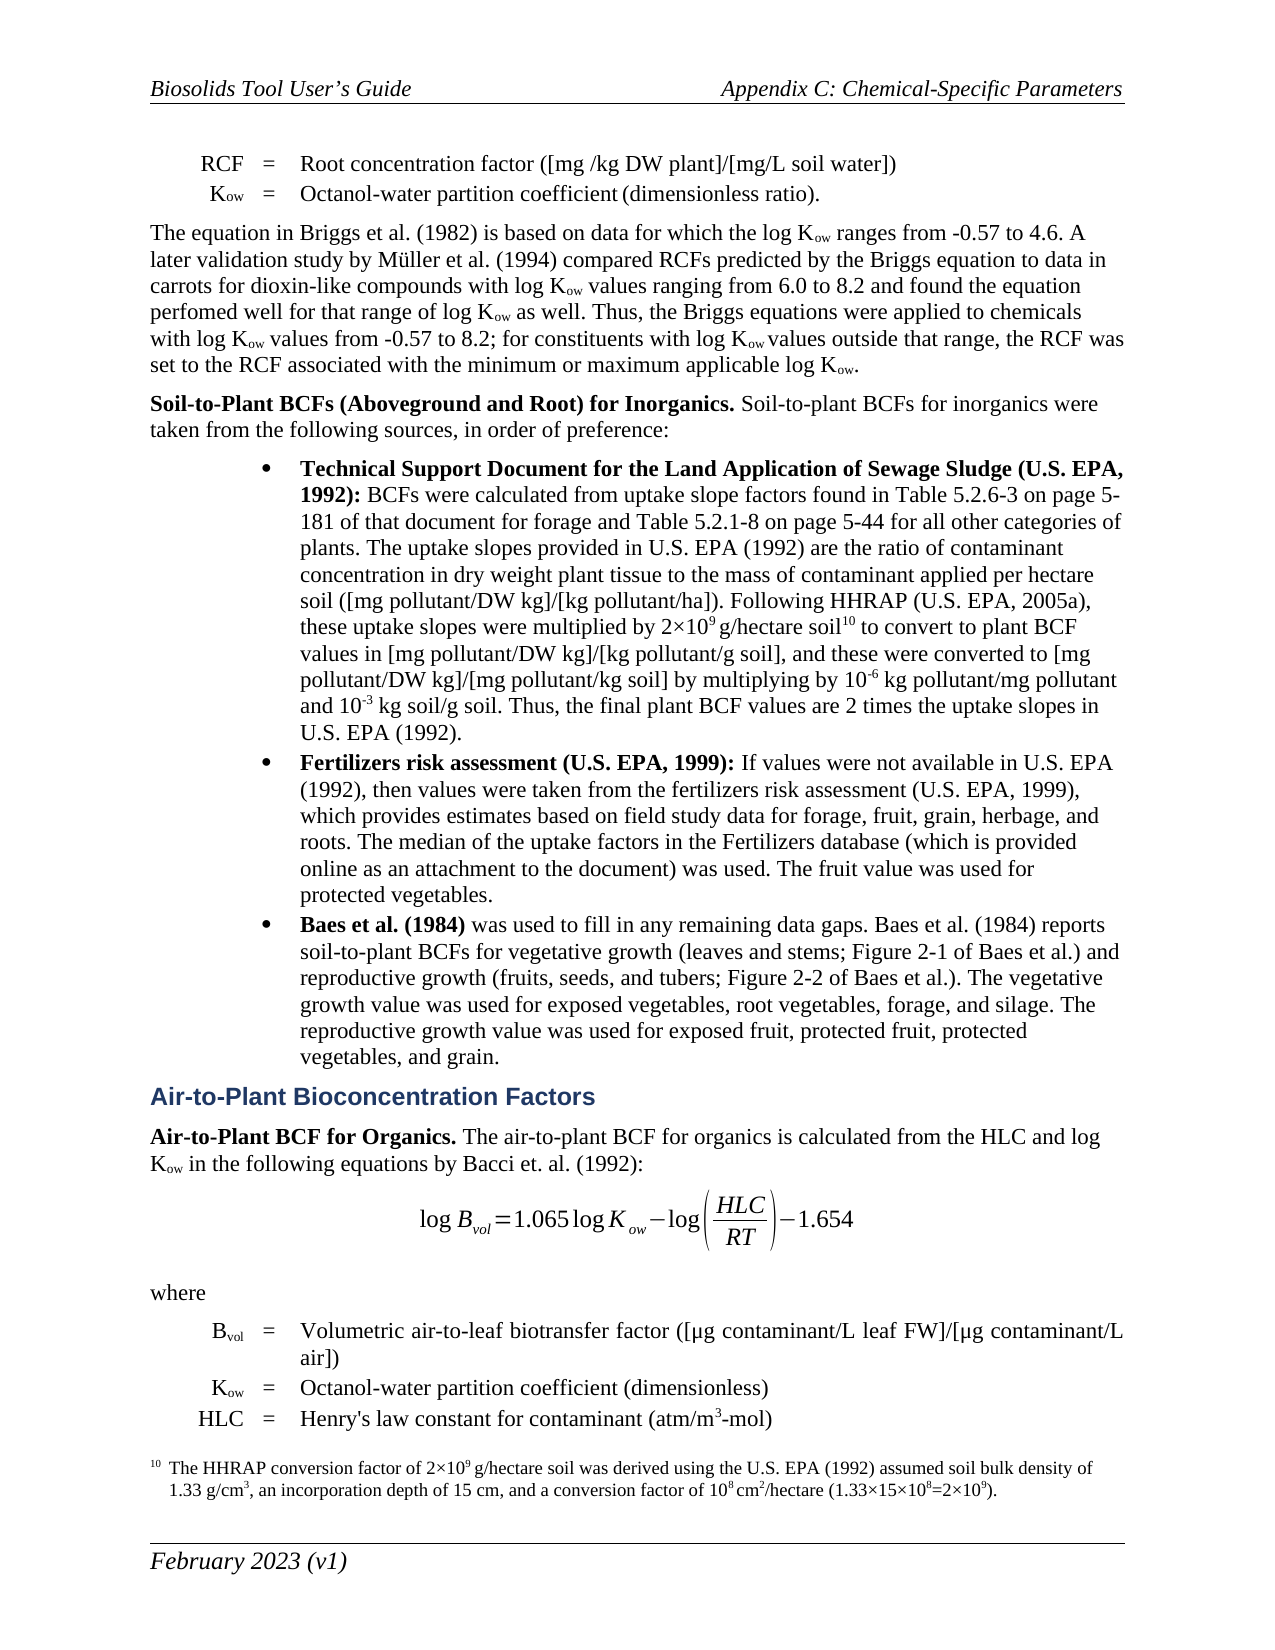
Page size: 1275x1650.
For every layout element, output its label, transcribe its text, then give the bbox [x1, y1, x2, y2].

text Air-to-Plant BCF for Organics. The air-to-plant BCF for organics is calculated from the HLC and log Kow in the following equations by Bacci et. al. (1992): [150, 1123, 1125, 1176]
list Fertilizers risk assessment (U.S. EPA, 1999): If values were not available in U.S. EPA (1992), then values were taken from the fertilizers risk assessment (U.S. EPA, 1999), which provides estimates based on field study data for forage, fruit, grain, herbage, and roots. The median of the uptake factors in the Fertilizers database (which is provided online as an attachment to the document) was used. The fruit value was used for protected vegetables. [262, 749, 1125, 907]
text where [150, 1279, 1125, 1305]
list Technical Support Document for the Land Application of Sewage Sludge (U.S. EPA, 1992): BCFs were calculated from uptake slope factors found in Table 5.2.6-3 on page 5-181 of that document for forage and Table 5.2.1-8 on page 5-44 for all other categories of plants. The uptake slopes provided in U.S. EPA (1992) are the ratio of contaminant concentration in dry weight plant tissue to the mass of contaminant applied per hectare soil ([mg pollutant/DW kg]/[kg pollutant/ha]). Following HHRAP (U.S. EPA, 2005a), these uptake slopes were multiplied by 2×109 g/hectare soil to convert to plant BCF values in [mg pollutant/DW kg]/[kg pollutant/g soil], and these were converted to [mg pollutant/DW kg]/[mg pollutant/kg soil] by multiplying by 10-6 kg pollutant/mg pollutant and 10-3 kg soil/g soil. Thus, the final plant BCF values are 2 times the uptake slopes in U.S. EPA (1992). [262, 455, 1125, 745]
list Baes et al. (1984) was used to fill in any remaining data gaps. Baes et al. (1984) reports soil-to-plant BCFs for vegetative growth (leaves and stems; Figure 2-1 of Baes et al.) and reproductive growth (fruits, seeds, and tubers; Figure 2-2 of Baes et al.). The vegetative growth value was used for exposed vegetables, root vegetables, forage, and silage. The reproductive growth value was used for exposed fruit, protected fruit, protected vegetables, and grain. [262, 912, 1125, 1070]
subtitle Air-to-Plant Bioconcentration Factors [150, 1082, 1125, 1111]
text Bvol = Volumetric air-to-leaf biotransfer factor ([μg contaminant/L leaf FW]/[μg contaminant/L air]) [150, 1317, 1125, 1370]
text The equation in Briggs et al. (1982) is based on data for which the log Kow ranges from -0.57 to 4.6. A later validation study by Müller et al. (1994) compared RCFs predicted by the Briggs equation to data in carrots for dioxin-like compounds with log Kow values ranging from 6.0 to 8.2 and found the equation perfomed well for that range of log Kow as well. Thus, the Briggs equations were applied to chemicals with log Kow values from -0.57 to 8.2; for constituents with log Kow values outside that range, the RCF was set to the RCF associated with the minimum or maximum applicable log Kow. [150, 219, 1125, 377]
text Kow = Octanol-water partition coefficient (dimensionless) [150, 1374, 1125, 1401]
text Kow = Octanol-water partition coefficient (dimensionless ratio). [150, 181, 1125, 207]
text HLC = Henry's law constant for contaminant (atm/m3-mol) [150, 1405, 1125, 1431]
text RCF = Root concentration factor ([mg /kg DW plant]/[mg/L soil water]) [150, 150, 1125, 176]
text Soil-to-Plant BCFs (Aboveground and Root) for Inorganics. Soil-to-plant BCFs for inorganics were taken from the following sources, in order of preference: [150, 390, 1125, 443]
